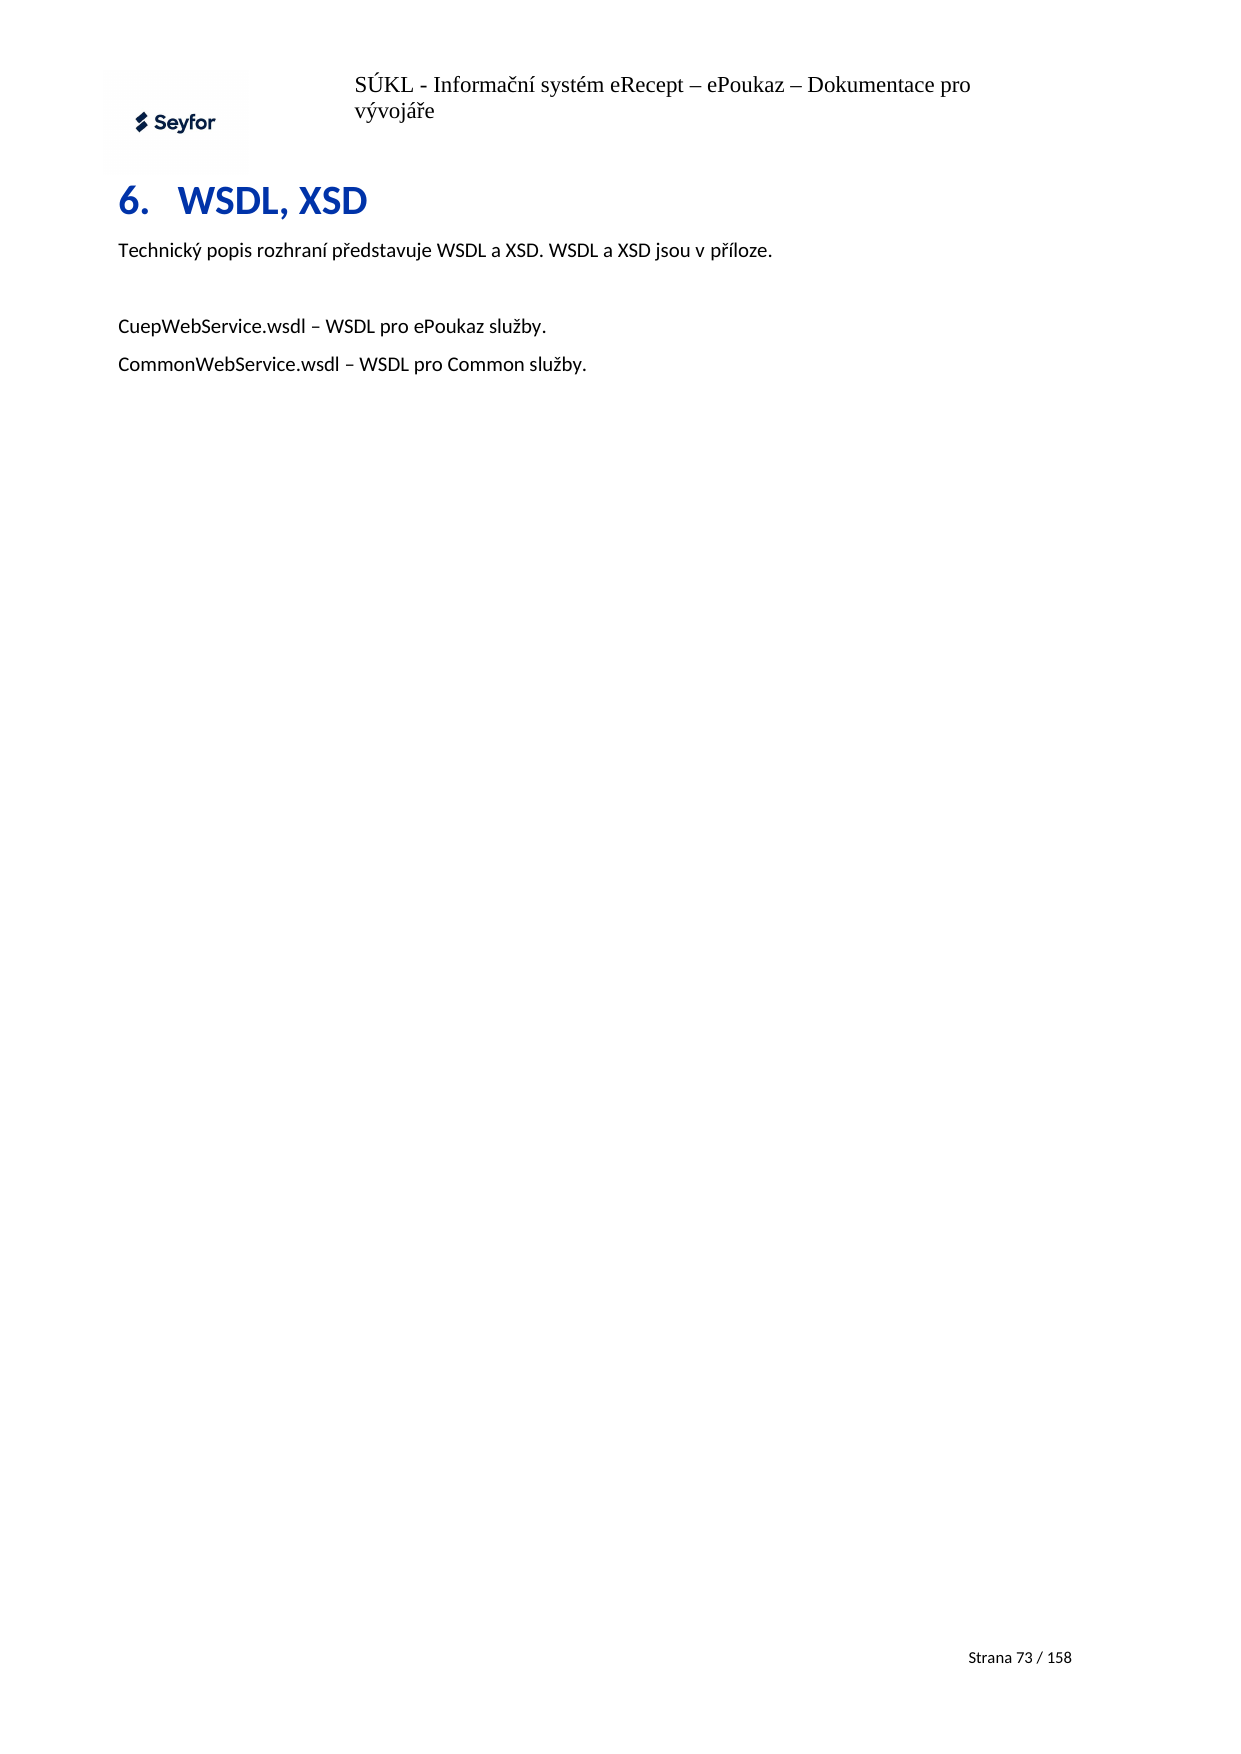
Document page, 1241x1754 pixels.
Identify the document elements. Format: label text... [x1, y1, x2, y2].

picture [102, 70, 249, 175]
text CuepWebService.wsdl – WSDL pro ePoukaz služby. [118, 313, 1122, 338]
text CommonWebService.wsdl – WSDL pro Common služby. [118, 351, 1122, 376]
text WSDL, XSD [118, 174, 1122, 225]
text Technický popis rozhraní představuje WSDL a XSD. WSDL a XSD jsou v příloze. [118, 237, 1122, 263]
